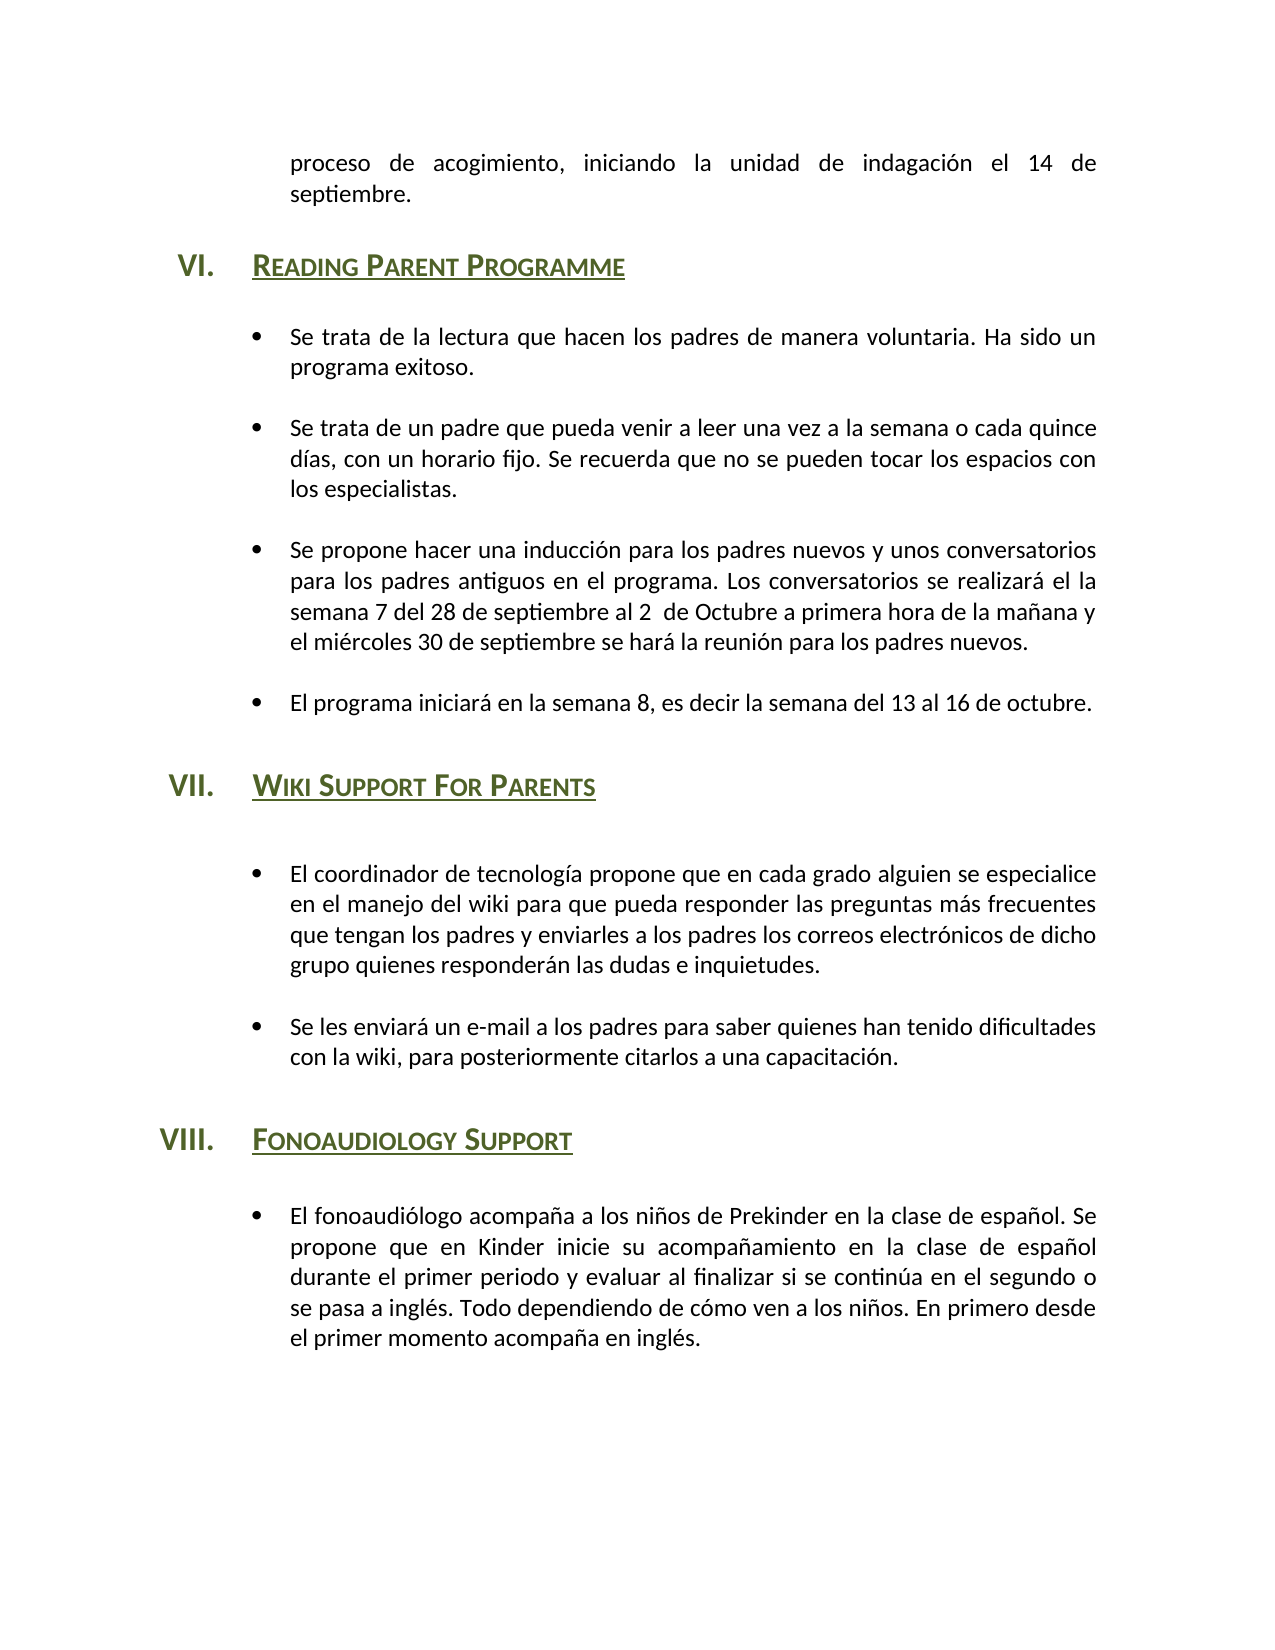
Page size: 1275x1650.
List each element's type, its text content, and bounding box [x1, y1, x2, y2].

list Se trata de la lectura que hacen los padres de manera voluntaria. Ha sido un programa exitoso. [252, 321, 1098, 382]
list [252, 148, 1098, 209]
list Fonoaudiology Support [215, 1118, 1098, 1159]
list Se trata de un padre que pueda venir a leer una vez a la semana o cada quince días, con un horario fijo. Se recuerda que no se pueden tocar los espacios con los especialistas. [252, 412, 1098, 504]
list Reading Parent Programme [215, 244, 1098, 284]
list Wiki Support For Parents [215, 764, 1098, 805]
list El fonoaudiólogo acompaña a los niños de Prekinder en la clase de español. Se propone que en Kinder inicie su acompañamiento en la clase de español durante el primer periodo y evaluar al finalizar si se continúa en el segundo o se pasa a inglés. Todo dependiendo de cómo ven a los niños. En primero desde el primer momento acompaña en inglés. [252, 1200, 1098, 1353]
list Se propone hacer una inducción para los padres nuevos y unos conversatorios para los padres antiguos en el programa. Los conversatorios se realizará el la semana 7 del 28 de septiembre al 2 de Octubre a primera hora de la mañana y el miércoles 30 de septiembre se hará la reunión para los padres nuevos. [252, 534, 1098, 657]
list El coordinador de tecnología propone que en cada grado alguien se especialice en el manejo del wiki para que pueda responder las preguntas más frecuentes que tengan los padres y enviarles a los padres los correos electrónicos de dicho grupo quienes responderán las dudas e inquietudes. [252, 858, 1098, 980]
list Se les enviará un e-mail a los padres para saber quienes han tenido dificultades con la wiki, para posteriormente citarlos a una capacitación. [252, 1011, 1098, 1072]
list El programa iniciará en la semana 8, es decir la semana del 13 al 16 de octubre. [252, 687, 1098, 718]
